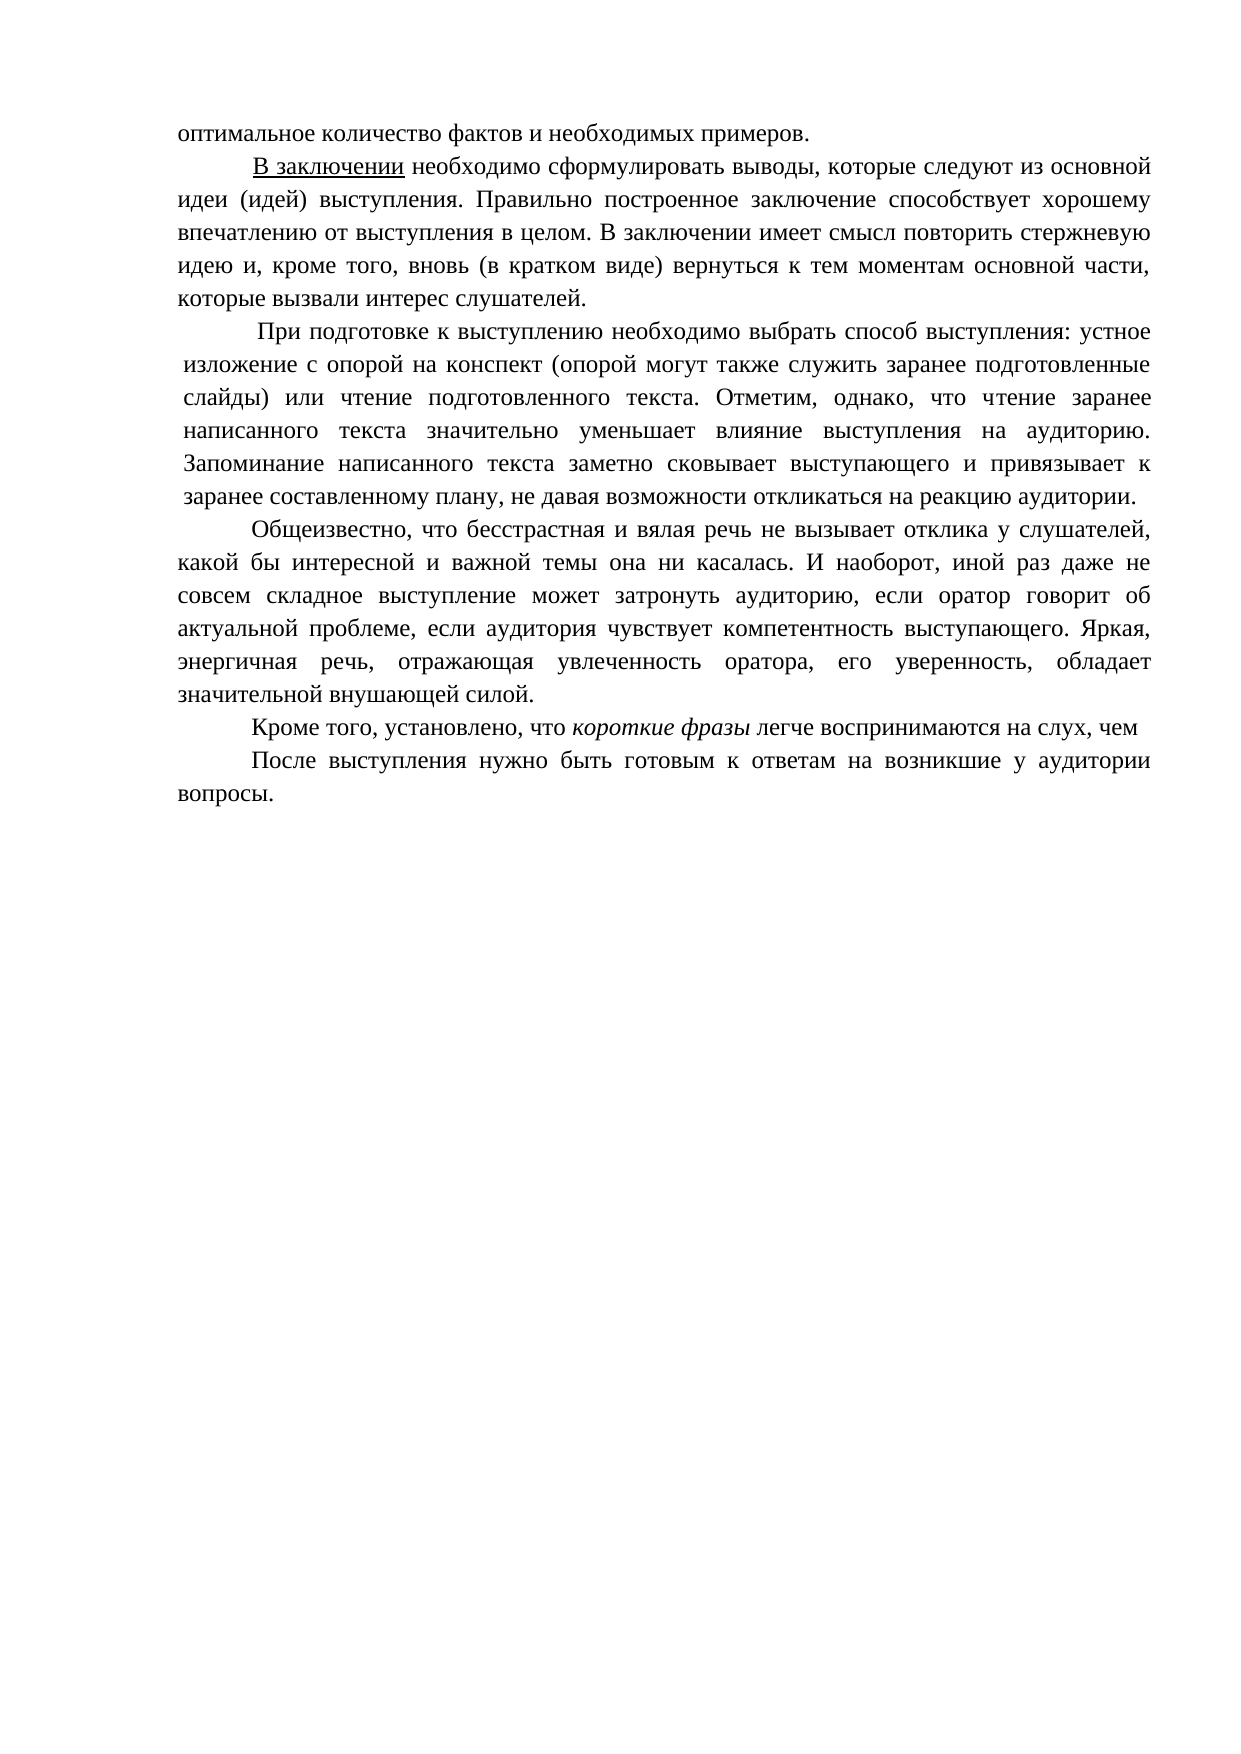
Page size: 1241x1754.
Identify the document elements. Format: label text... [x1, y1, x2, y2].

text После выступления нужно быть готовым к ответам на возникшие у аудитории вопросы. [177, 746, 1152, 807]
text При подготовке к выступлению необходимо выбрать способ выступления: устное изложение с опорой на конспект (опорой могут также служить заранее подготовленные слайды) или чтение подготовленного текста. Отметим, однако, что чтение заранее написанного текста значительно уменьшает влияние выступления на аудиторию. Запоминание написанного текста заметно сковывает выступающего и привязывает к заранее составленному плану, не давая возможности откликаться на реакцию аудитории. [183, 316, 1152, 510]
text В заключении необходимо сформулировать выводы, которые следуют из основной идеи (идей) выступления. Правильно построенное заключение способствует хорошему впечатлению от выступления в целом. В заключении имеет смысл повторить стержневую идею и, кроме того, вновь (в кратком виде) вернуться к тем моментам основной части, которые вызвали интерес слушателей. [177, 151, 1152, 312]
text Кроме того, установлено, что короткие фразы легче воспринимаются на слух, чем [177, 712, 1152, 741]
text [177, 118, 1152, 147]
text Общеизвестно, что бесстрастная и вялая речь не вызывает отклика у слушателей, какой бы интересной и важной темы она ни касалась. И наоборот, иной раз даже не совсем складное выступление может затронуть аудиторию, если оратор говорит об актуальной проблеме, если аудитория чувствует компетентность выступающего. Яркая, энергичная речь, отражающая увлеченность оратора, его уверенность, обладает значительной внушающей силой. [177, 514, 1152, 708]
